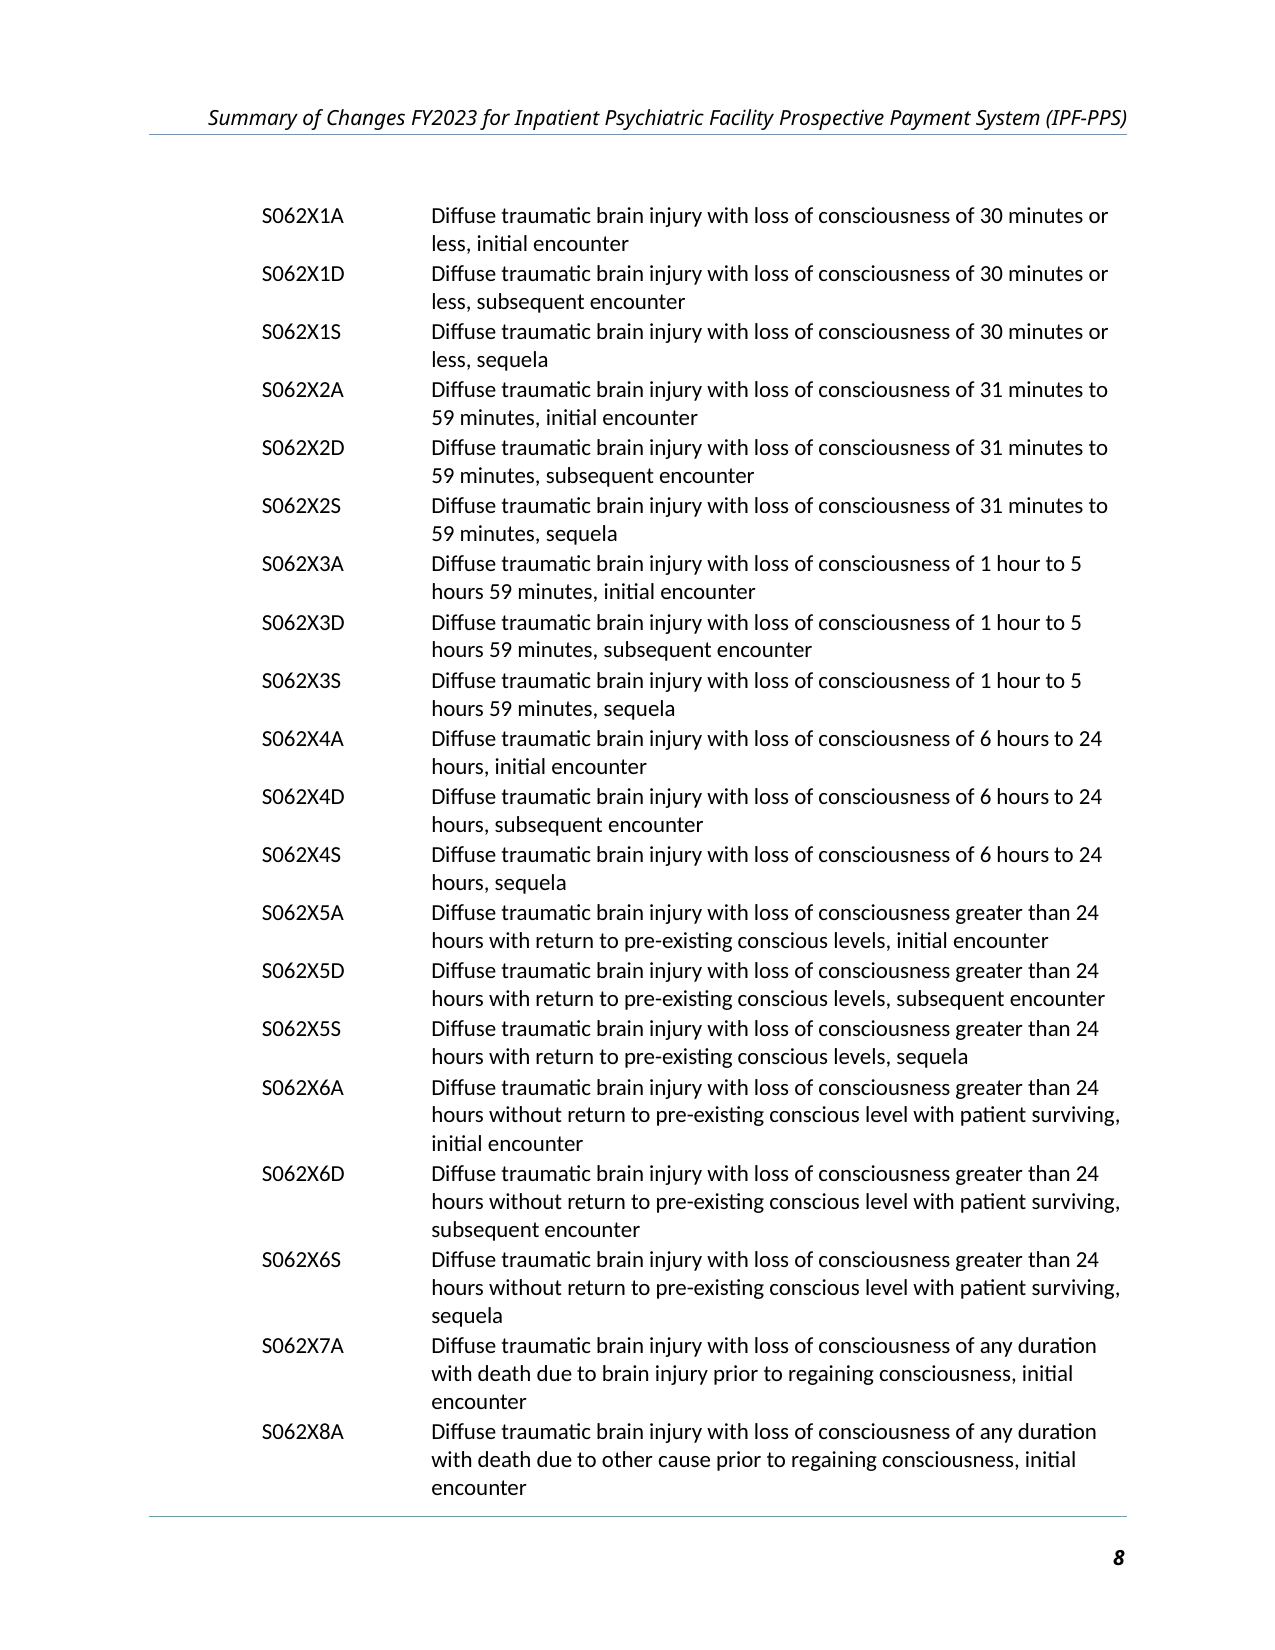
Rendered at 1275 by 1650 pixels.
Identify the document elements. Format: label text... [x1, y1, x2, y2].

list S062X8A Diffuse traumatic brain injury with loss of consciousness of any duration with death due to other cause prior to regaining consciousness, initial encounter [262, 1417, 1127, 1501]
list S062X6S Diffuse traumatic brain injury with loss of consciousness greater than 24 hours without return to pre-existing conscious level with patient surviving, sequela [262, 1245, 1127, 1329]
list S062X1D Diffuse traumatic brain injury with loss of consciousness of 30 minutes or less, subsequent encounter [262, 259, 1127, 315]
list S062X4A Diffuse traumatic brain injury with loss of consciousness of 6 hours to 24 hours, initial encounter [262, 724, 1127, 780]
list S062X5S Diffuse traumatic brain injury with loss of consciousness greater than 24 hours with return to pre-existing conscious levels, sequela [262, 1014, 1127, 1071]
list S062X4S Diffuse traumatic brain injury with loss of consciousness of 6 hours to 24 hours, sequela [262, 840, 1127, 896]
list S062X7A Diffuse traumatic brain injury with loss of consciousness of any duration with death due to brain injury prior to regaining consciousness, initial encounter [262, 1331, 1127, 1415]
list S062X1S Diffuse traumatic brain injury with loss of consciousness of 30 minutes or less, sequela [262, 317, 1127, 373]
list S062X2S Diffuse traumatic brain injury with loss of consciousness of 31 minutes to 59 minutes, sequela [262, 491, 1127, 547]
list S062X2D Diffuse traumatic brain injury with loss of consciousness of 31 minutes to 59 minutes, subsequent encounter [262, 433, 1127, 489]
list S062X2A Diffuse traumatic brain injury with loss of consciousness of 31 minutes to 59 minutes, initial encounter [262, 375, 1127, 431]
list S062X4D Diffuse traumatic brain injury with loss of consciousness of 6 hours to 24 hours, subsequent encounter [262, 782, 1127, 838]
list S062X3A Diffuse traumatic brain injury with loss of consciousness of 1 hour to 5 hours 59 minutes, initial encounter [262, 549, 1127, 606]
list S062X1A Diffuse traumatic brain injury with loss of consciousness of 30 minutes or less, initial encounter [262, 201, 1127, 257]
list S062X5D Diffuse traumatic brain injury with loss of consciousness greater than 24 hours with return to pre-existing conscious levels, subsequent encounter [262, 956, 1127, 1012]
list S062X5A Diffuse traumatic brain injury with loss of consciousness greater than 24 hours with return to pre-existing conscious levels, initial encounter [262, 898, 1127, 954]
list S062X3D Diffuse traumatic brain injury with loss of consciousness of 1 hour to 5 hours 59 minutes, subsequent encounter [262, 608, 1127, 664]
list S062X6A Diffuse traumatic brain injury with loss of consciousness greater than 24 hours without return to pre-existing conscious level with patient surviving, initial encounter [262, 1073, 1127, 1157]
list S062X3S Diffuse traumatic brain injury with loss of consciousness of 1 hour to 5 hours 59 minutes, sequela [262, 666, 1127, 722]
list S062X6D Diffuse traumatic brain injury with loss of consciousness greater than 24 hours without return to pre-existing conscious level with patient surviving, subsequent encounter [262, 1159, 1127, 1243]
